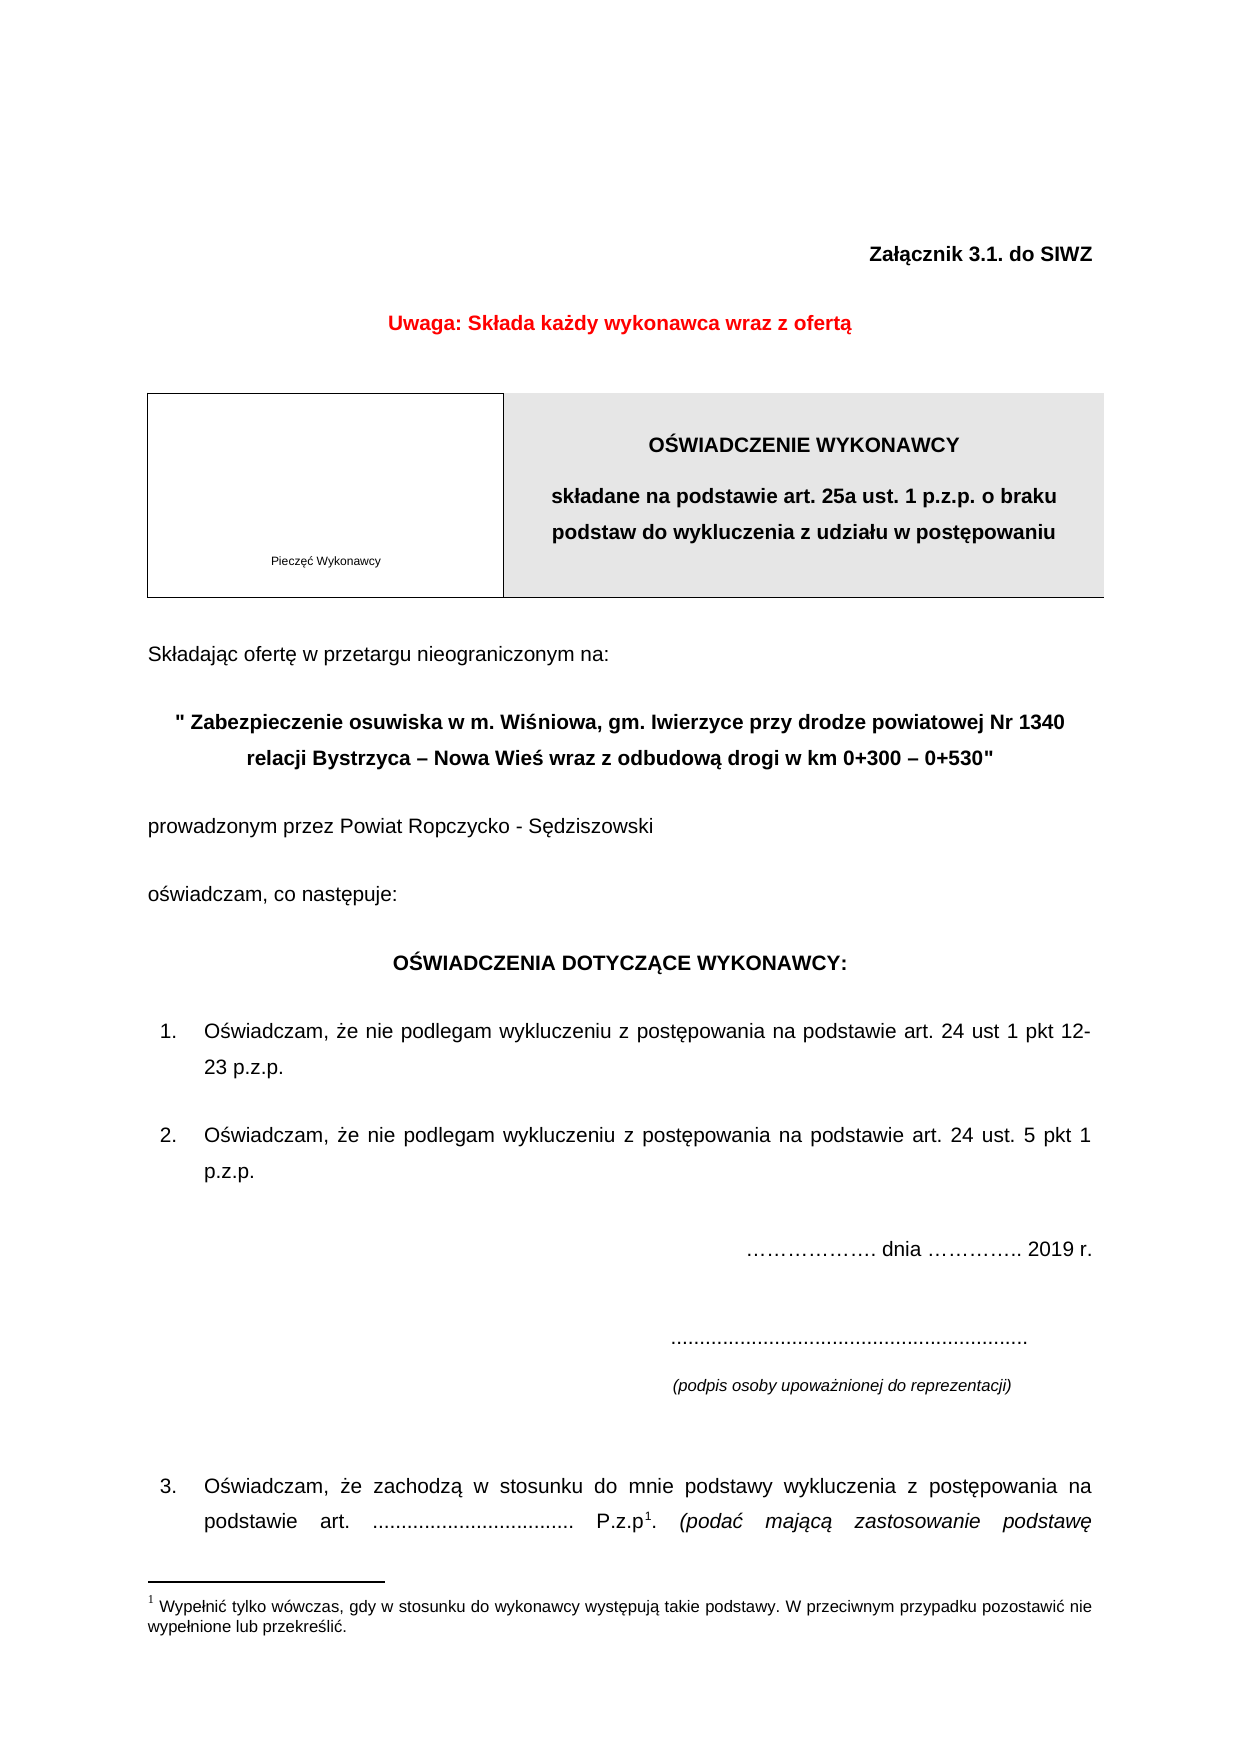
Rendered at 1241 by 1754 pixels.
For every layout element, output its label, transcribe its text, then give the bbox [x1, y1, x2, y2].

table_cell 2. Oświadczam, że nie podlegam wykluczeniu z postępowania na podstawie art. 24 ust. 5 pkt 1 p.z.p. [140, 1108, 1100, 1212]
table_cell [140, 1459, 1100, 1533]
table_header OŚWIADCZENIE WYKONAWCY składane na podstawie art. 25a ust. 1 p.z.p. o braku podstaw do wykluczenia z udziału w postępowaniu [504, 393, 1104, 597]
table_header Załącznik 3.1. do SIWZ [140, 176, 1100, 296]
table_cell (podpis osoby upoważnionej do reprezentacji) [140, 1364, 1100, 1458]
table_cell OŚWIADCZENIA DOTYCZĄCE WYKONAWCY: [140, 935, 1100, 1004]
table_cell " Zabezpieczenie osuwiska w m. Wiśniowa, gm. Iwierzyce przy drodze powiatowej Nr 1340 relacji Bystrzyca – Nowa Wieś wraz z odbudową drogi w km 0+300 – 0+530" [140, 695, 1100, 799]
table_header Składając ofertę w przetargu nieograniczonym na: [140, 627, 1100, 695]
table_cell .............................................................. [140, 1300, 1100, 1363]
table_cell oświadczam, co następuje: [140, 867, 1100, 935]
table_header Pieczęć Wykonawcy [148, 394, 503, 597]
table_cell 1. Oświadczam, że nie podlegam wykluczeniu z postępowania na podstawie art. 24 ust 1 pkt 12-23 p.z.p. [140, 1004, 1100, 1108]
table_cell ………………. dnia ………….. 2019 r. [140, 1212, 1100, 1300]
table_cell Uwaga: Składa każdy wykonawca wraz z ofertą [140, 296, 1100, 364]
table_cell prowadzonym przez Powiat Ropczycko - Sędziszowski [140, 799, 1100, 867]
